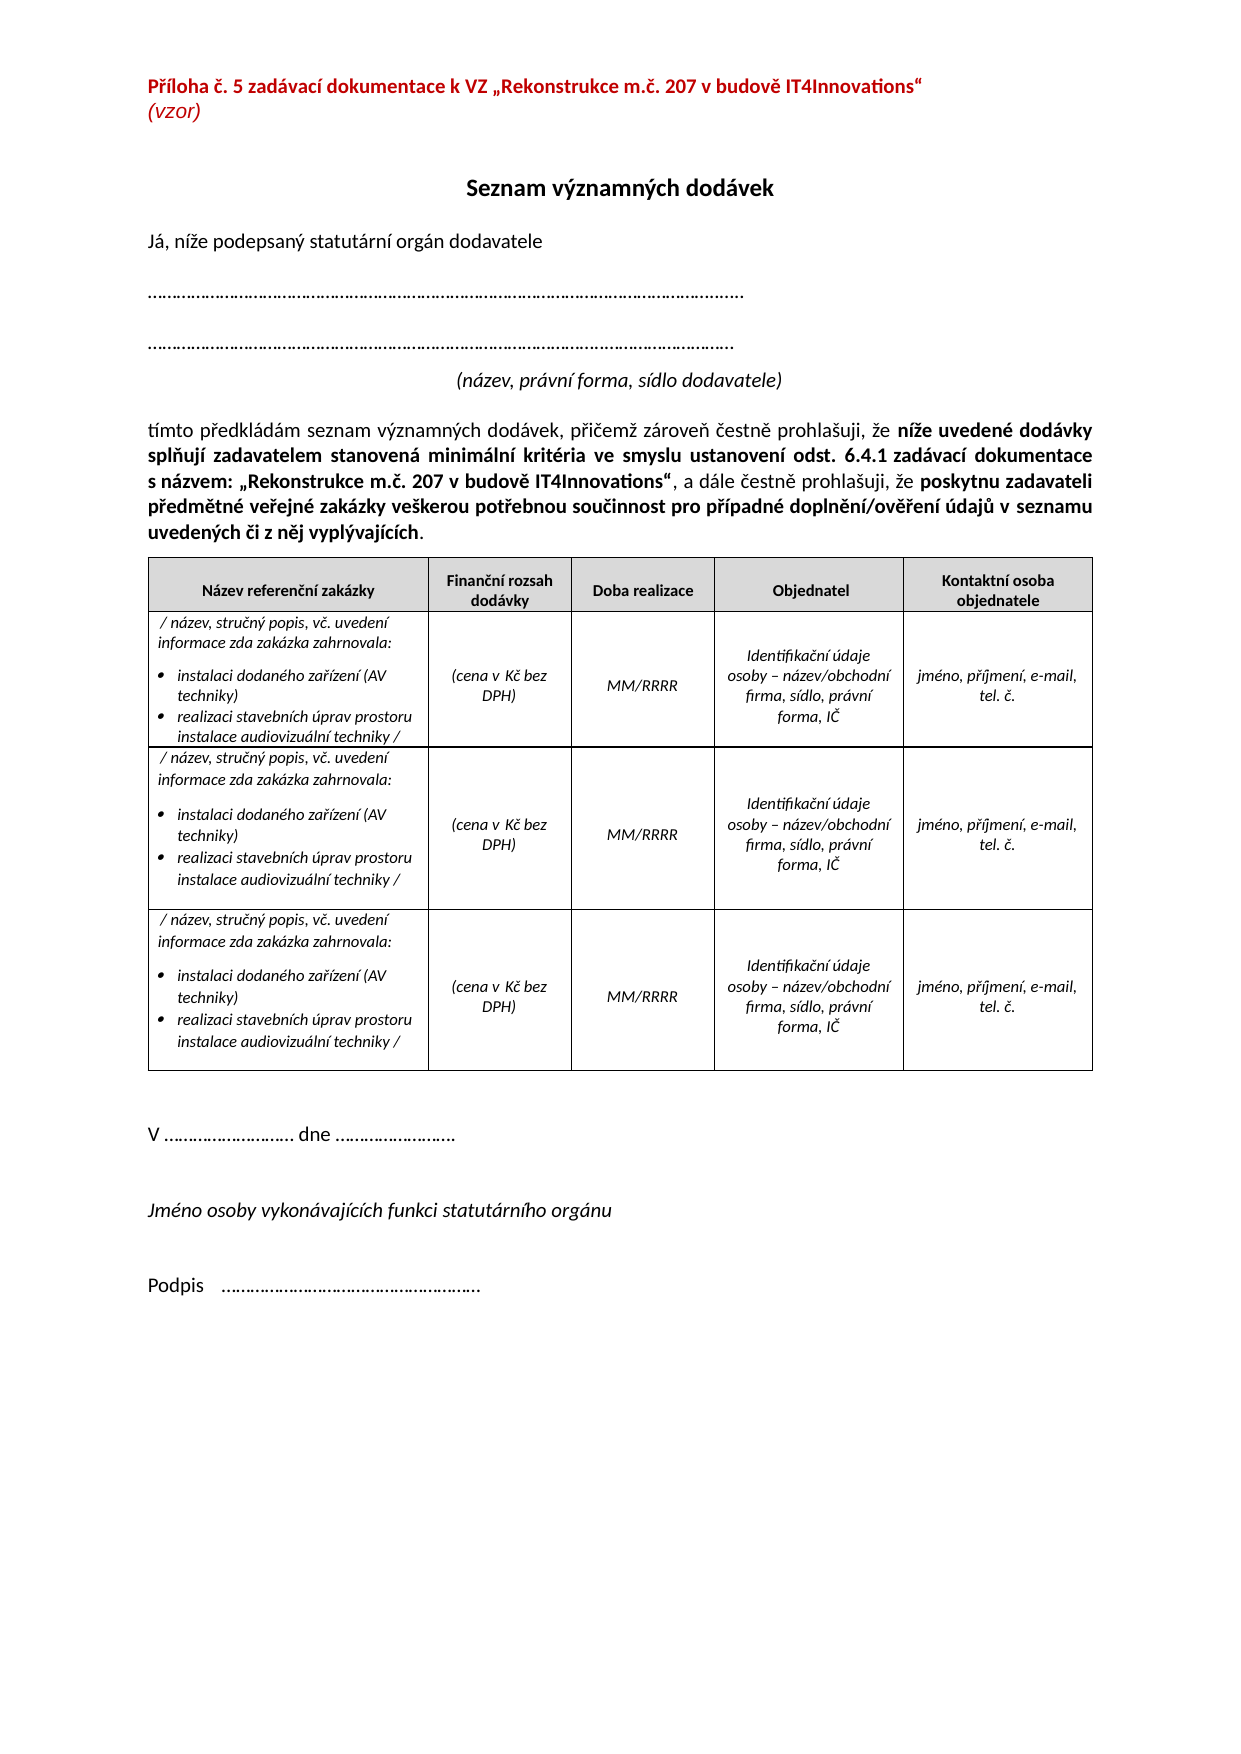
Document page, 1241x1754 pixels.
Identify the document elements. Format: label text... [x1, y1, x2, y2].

text (název, právní forma, sídlo dodavatele) [148, 367, 1093, 392]
table_header Finanční rozsah dodávky [429, 558, 571, 611]
text Seznam významných dodávek [148, 173, 1093, 203]
table_cell jméno, příjmení, e-mail, tel. č. [904, 910, 1092, 1070]
table_cell (cena v Kč bez DPH) [429, 910, 571, 1070]
table_cell Identifikační údaje osoby – název/obchodní firma, sídlo, právní forma, IČ [715, 748, 903, 908]
table_cell (cena v Kč bez DPH) [429, 612, 571, 746]
text ………………………………………………………………………………………………………..….. [148, 278, 1093, 304]
text V ……………………… dne ……………………. [148, 1121, 1093, 1147]
table_cell / název, stručný popis, vč. uvedení informace zda zakázka zahrnovala: instalaci dodaného zařízení (AV techniky) realizaci stavebních úprav prostoru instalace audiovizuální techniky / [149, 748, 428, 908]
table_cell jméno, příjmení, e-mail, tel. č. [904, 612, 1092, 746]
text tímto předkládám seznam významných dodávek, přičemž zároveň čestně prohlašuji, že níže uvedené dodávky splňují zadavatelem stanovená minimální kritéria ve smyslu ustanovení odst. 6.4.1 zadávací dokumentace s názvem: „Rekonstrukce m.č. 207 v budově IT4Innovations“, a dále čestně prohlašuji, že poskytnu zadavateli předmětné veřejné zakázky veškerou potřebnou součinnost pro případné doplnění/ověření údajů v seznamu uvedených či z něj vyplývajících. [148, 417, 1093, 544]
table_header Kontaktní osoba objednatele [904, 558, 1092, 611]
text Jméno osoby vykonávajících funkci statutárního orgánu [148, 1197, 1093, 1222]
table_cell MM/RRRR [572, 748, 714, 908]
text Podpis ……………………………………………… [148, 1272, 1093, 1298]
table_header Doba realizace [572, 558, 714, 611]
text Já, níže podepsaný statutární orgán dodavatele [148, 228, 1093, 253]
table_header Název referenční zakázky [149, 558, 428, 611]
text …………………………………………………………………………………..……………………… [148, 329, 1093, 354]
table_cell Identifikační údaje osoby – název/obchodní firma, sídlo, právní forma, IČ [715, 910, 903, 1070]
table_cell Identifikační údaje osoby – název/obchodní firma, sídlo, právní forma, IČ [715, 612, 903, 746]
table_cell MM/RRRR [572, 910, 714, 1070]
table_cell jméno, příjmení, e-mail, tel. č. [904, 748, 1092, 908]
table_cell / název, stručný popis, vč. uvedení informace zda zakázka zahrnovala: instalaci dodaného zařízení (AV techniky) realizaci stavebních úprav prostoru instalace audiovizuální techniky / [149, 910, 428, 1070]
table_header Objednatel [715, 558, 903, 611]
table_cell MM/RRRR [572, 612, 714, 746]
table_cell / název, stručný popis, vč. uvedení informace zda zakázka zahrnovala: instalaci dodaného zařízení (AV techniky) realizaci stavebních úprav prostoru instalace audiovizuální techniky / [149, 612, 428, 746]
table_cell (cena v Kč bez DPH) [429, 748, 571, 908]
